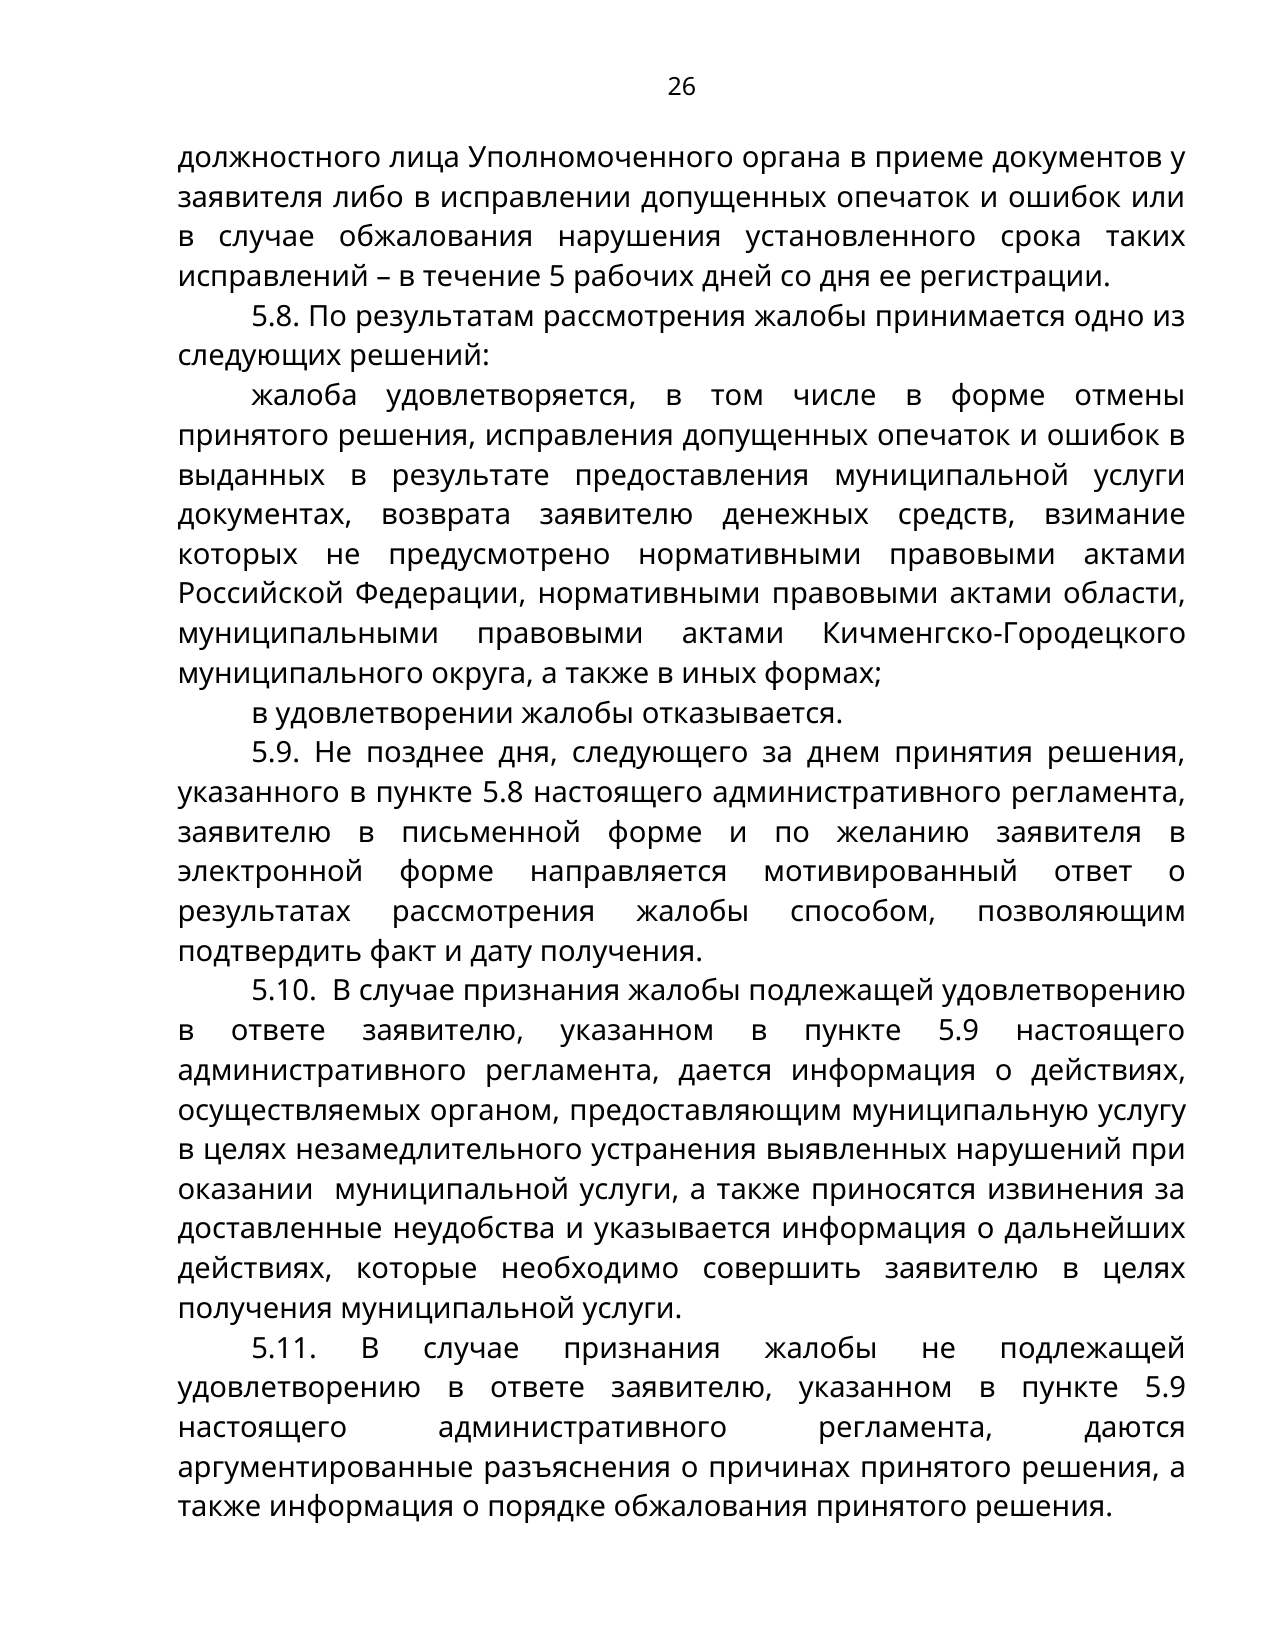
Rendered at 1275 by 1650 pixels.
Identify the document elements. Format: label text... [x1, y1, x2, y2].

text жалоба удовлетворяется, в том числе в форме отмены принятого решения, исправления допущенных опечаток и ошибок в выданных в результате предоставления муниципальной услуги документах, возврата заявителю денежных средств, взимание которых не предусмотрено нормативными правовыми актами Российской Федерации, нормативными правовыми актами области, муниципальными правовыми актами Кичменгско-Городецкого муниципального округа, а также в иных формах; [177, 374, 1186, 692]
text 5.10. В случае признания жалобы подлежащей удовлетворению в ответе заявителю, указанном в пункте 5.9 настоящего административного регламента, дается информация о действиях, осуществляемых органом, предоставляющим муниципальную услугу в целях незамедлительного устранения выявленных нарушений при оказании муниципальной услуги, а также приносятся извинения за доставленные неудобства и указывается информация о дальнейших действиях, которые необходимо совершить заявителю в целях получения муниципальной услуги. [177, 970, 1186, 1327]
text 5.11. В случае признания жалобы не подлежащей удовлетворению в ответе заявителю, указанном в пункте 5.9 настоящего административного регламента, даются аргументированные разъяснения о причинах принятого решения, а также информация о порядке обжалования принятого решения. [177, 1327, 1186, 1525]
text 5.9. Не позднее дня, следующего за днем принятия решения, указанного в пункте 5.8 настоящего административного регламента, заявителю в письменной форме и по желанию заявителя в электронной форме направляется мотивированный ответ о результатах рассмотрения жалобы способом, позволяющим подтвердить факт и дату получения. [177, 732, 1186, 970]
text в удовлетворении жалобы отказывается. [177, 692, 1186, 732]
text 5.8. По результатам рассмотрения жалобы принимается одно из следующих решений: [177, 295, 1186, 374]
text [177, 136, 1186, 295]
